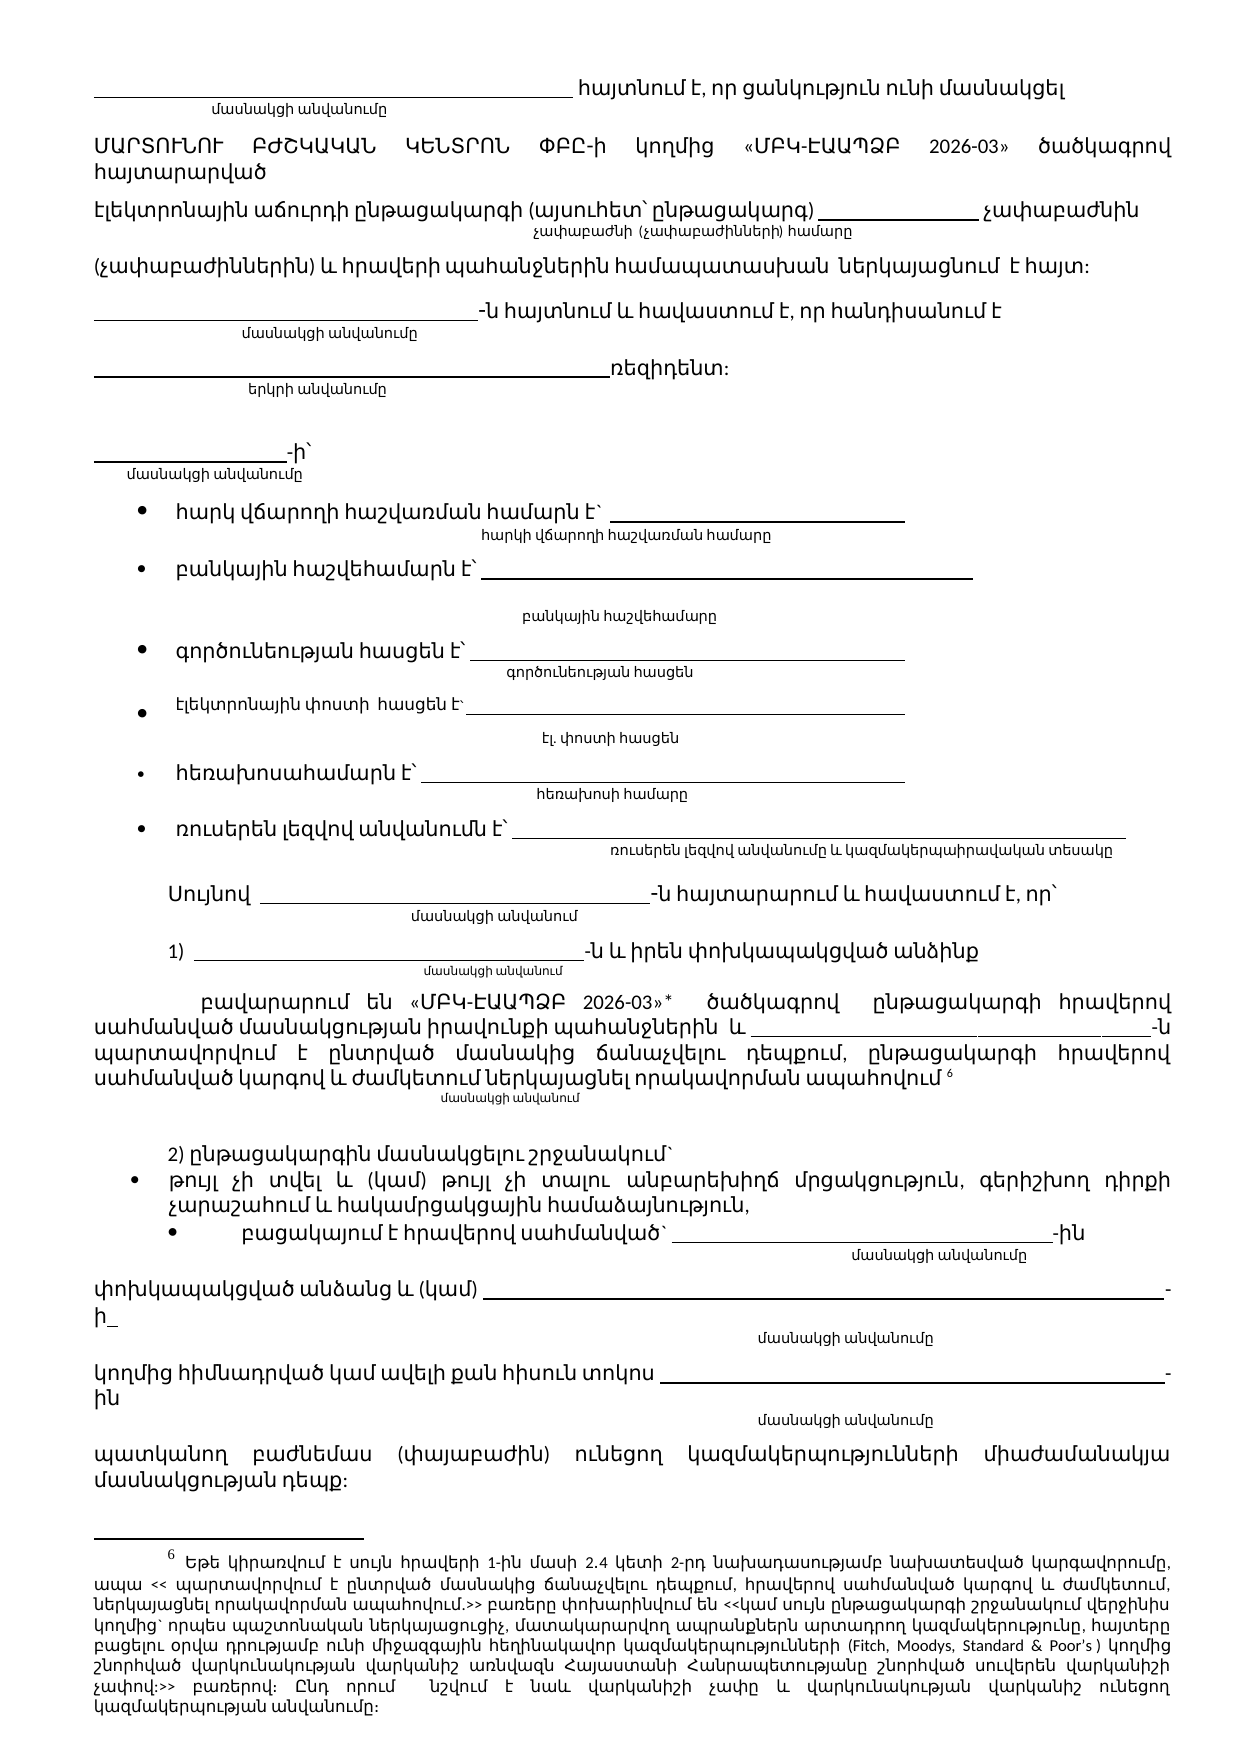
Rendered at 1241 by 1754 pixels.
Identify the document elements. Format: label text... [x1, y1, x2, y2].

text բանկային հաշվեհամարը [94, 607, 1171, 638]
text էլ. փոստի հասցեն [94, 729, 1171, 760]
text հայտնում է, որ ցանկություն ունի մասնակցել [94, 75, 1171, 100]
text մասնակցի անվանումը [94, 1246, 1171, 1276]
text չափաբաժնի (չափաբաժինների) համարը [94, 222, 1171, 253]
text -ի՝ [94, 439, 1171, 465]
text մասնակցի անվանում [94, 1091, 1171, 1116]
text էլեկտրոնային աճուրդի ընթացակարգի (այսուհետ՝ ընթացակարգ) չափաբաժնին [94, 197, 1171, 222]
text մասնակցի անվանումը [94, 100, 1171, 131]
text 1) -ն և իրեն փոխկապակցված անձինք [94, 938, 1171, 963]
text հեռախոսի համարը [462, 786, 1171, 816]
text Սույնով -ն հայտարարում և հավաստում է, որ՝ [94, 877, 1171, 908]
text պատկանող բաժնեմաս (փայաբաժին) ունեցող կազմակերպությունների միաժամանակյա մասնակցության դեպք: [94, 1442, 1171, 1492]
list բացակայում է հրավերով սահմանված` -ին [94, 1218, 1171, 1246]
list հեռախոսահամարն է՝ [138, 760, 1171, 786]
text 2) ընթացակարգին մասնակցելու շրջանակում` [94, 1141, 1171, 1167]
text գործունեության հասցեն [94, 663, 1171, 694]
list բանկային հաշվեհամարն է՝ [138, 556, 1171, 607]
text մասնակցի անվանումը [94, 465, 1171, 495]
list գործունեության հասցեն է՝ [138, 638, 1171, 663]
text ՄԱՐՏՈՒՆՈՒ ԲԺՇԿԱԿԱՆ ԿԵՆՏՐՈՆ ՓԲԸ-ի կողմից «ՄԲԿ-ԷԱԱՊՁԲ 2026-03» ծածկագրով հայտարարված [94, 131, 1171, 184]
text բավարարում են «ՄԲԿ-ԷԱԱՊՁԲ 2026-03»* ծածկագրով ընթացակարգի հրավերով սահմանված մասնակցության իրավունքի պահանջներին և -ն պարտավորվում է ընտրված մասնակից ճանաչվելու դեպքում, ընթացակարգի հրավերով սահմանված կարգով և ժամկետում ներկայացնել որակավորման ապահովում [94, 989, 1171, 1091]
text մասնակցի անվանումը [94, 1411, 1171, 1442]
list ռուսերեն լեզվով անվանումն է՝ [138, 816, 1171, 841]
text երկրի անվանումը [94, 380, 1171, 411]
text մասնակցի անվանում [94, 908, 1171, 938]
text -ն հայտնում և հավաստում է, որ հանդիսանում է [94, 294, 1171, 324]
text մասնակցի անվանումը [94, 324, 1171, 355]
text մասնակցի անվանում [94, 963, 1171, 989]
text հարկի վճարողի հաշվառման համարը [94, 526, 1171, 556]
text ռուսերեն լեզվով անվանումը և կազմակերպաիրավական տեսակը [536, 841, 1171, 872]
text մասնակցի անվանումը [94, 1330, 1171, 1360]
list էլեկտրոնային փոստի հասցեն է՝ [138, 694, 1171, 729]
text փոխկապակցված անձանց և (կամ) -ի [94, 1276, 1171, 1330]
text (չափաբաժիններին) և հրավերի պահանջներին համապատասխան ներկայացնում է հայտ: [94, 253, 1171, 278]
list հարկ վճարողի հաշվառման համարն է` [138, 495, 1171, 526]
list թույլ չի տվել և (կամ) թույլ չի տալու անբարեխիղճ մրցակցություն, գերիշխող դիրքի չարաշահում և հակամրցակցային համաձայնություն, [131, 1167, 1171, 1218]
text կողմից հիմնադրված կամ ավելի քան հիսուն տոկոս -ին [94, 1360, 1171, 1411]
text ռեզիդենտ: [94, 355, 1171, 380]
